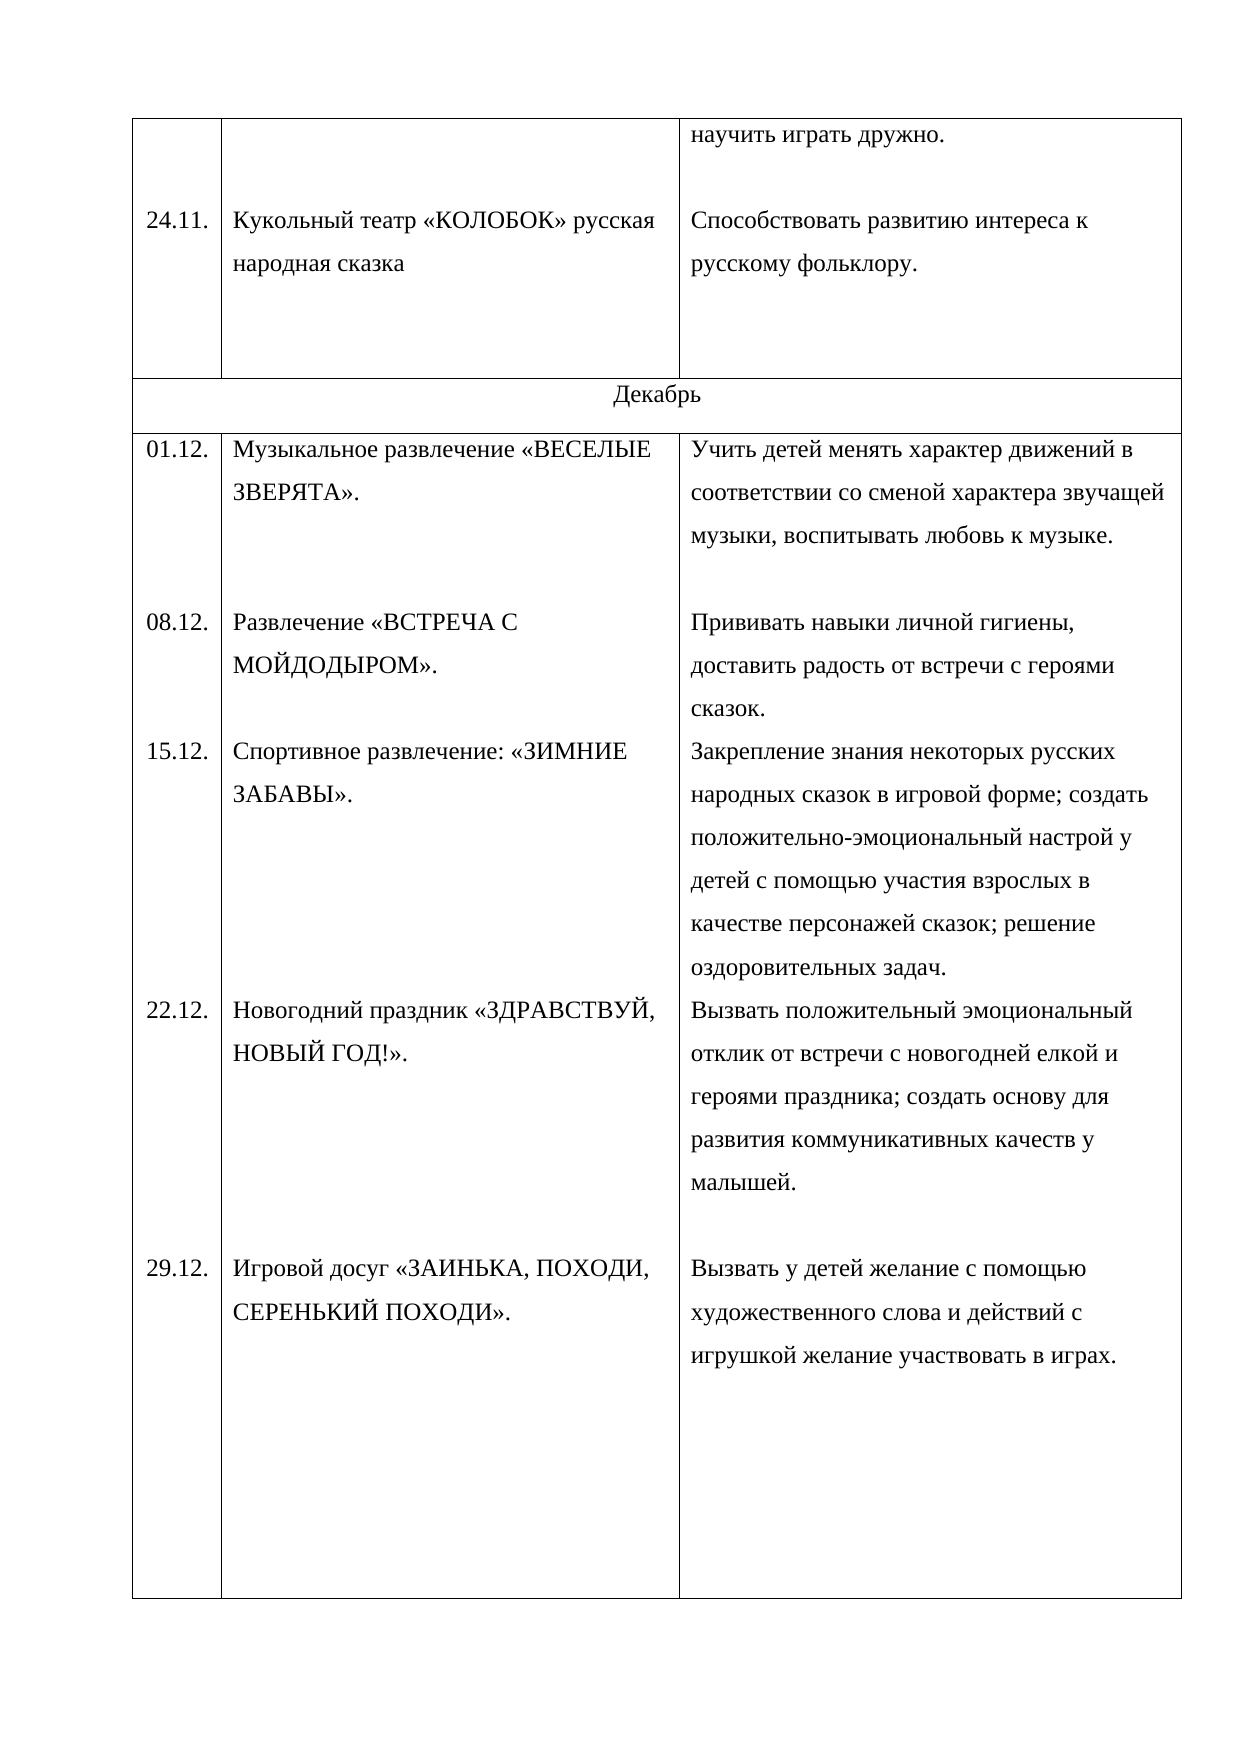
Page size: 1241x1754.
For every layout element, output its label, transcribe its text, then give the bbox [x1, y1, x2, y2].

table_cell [222, 434, 679, 1598]
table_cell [222, 119, 679, 378]
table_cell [680, 119, 1181, 378]
table_cell Декабрь [133, 379, 1181, 433]
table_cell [133, 434, 221, 1598]
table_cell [680, 434, 1181, 1598]
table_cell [133, 119, 221, 378]
